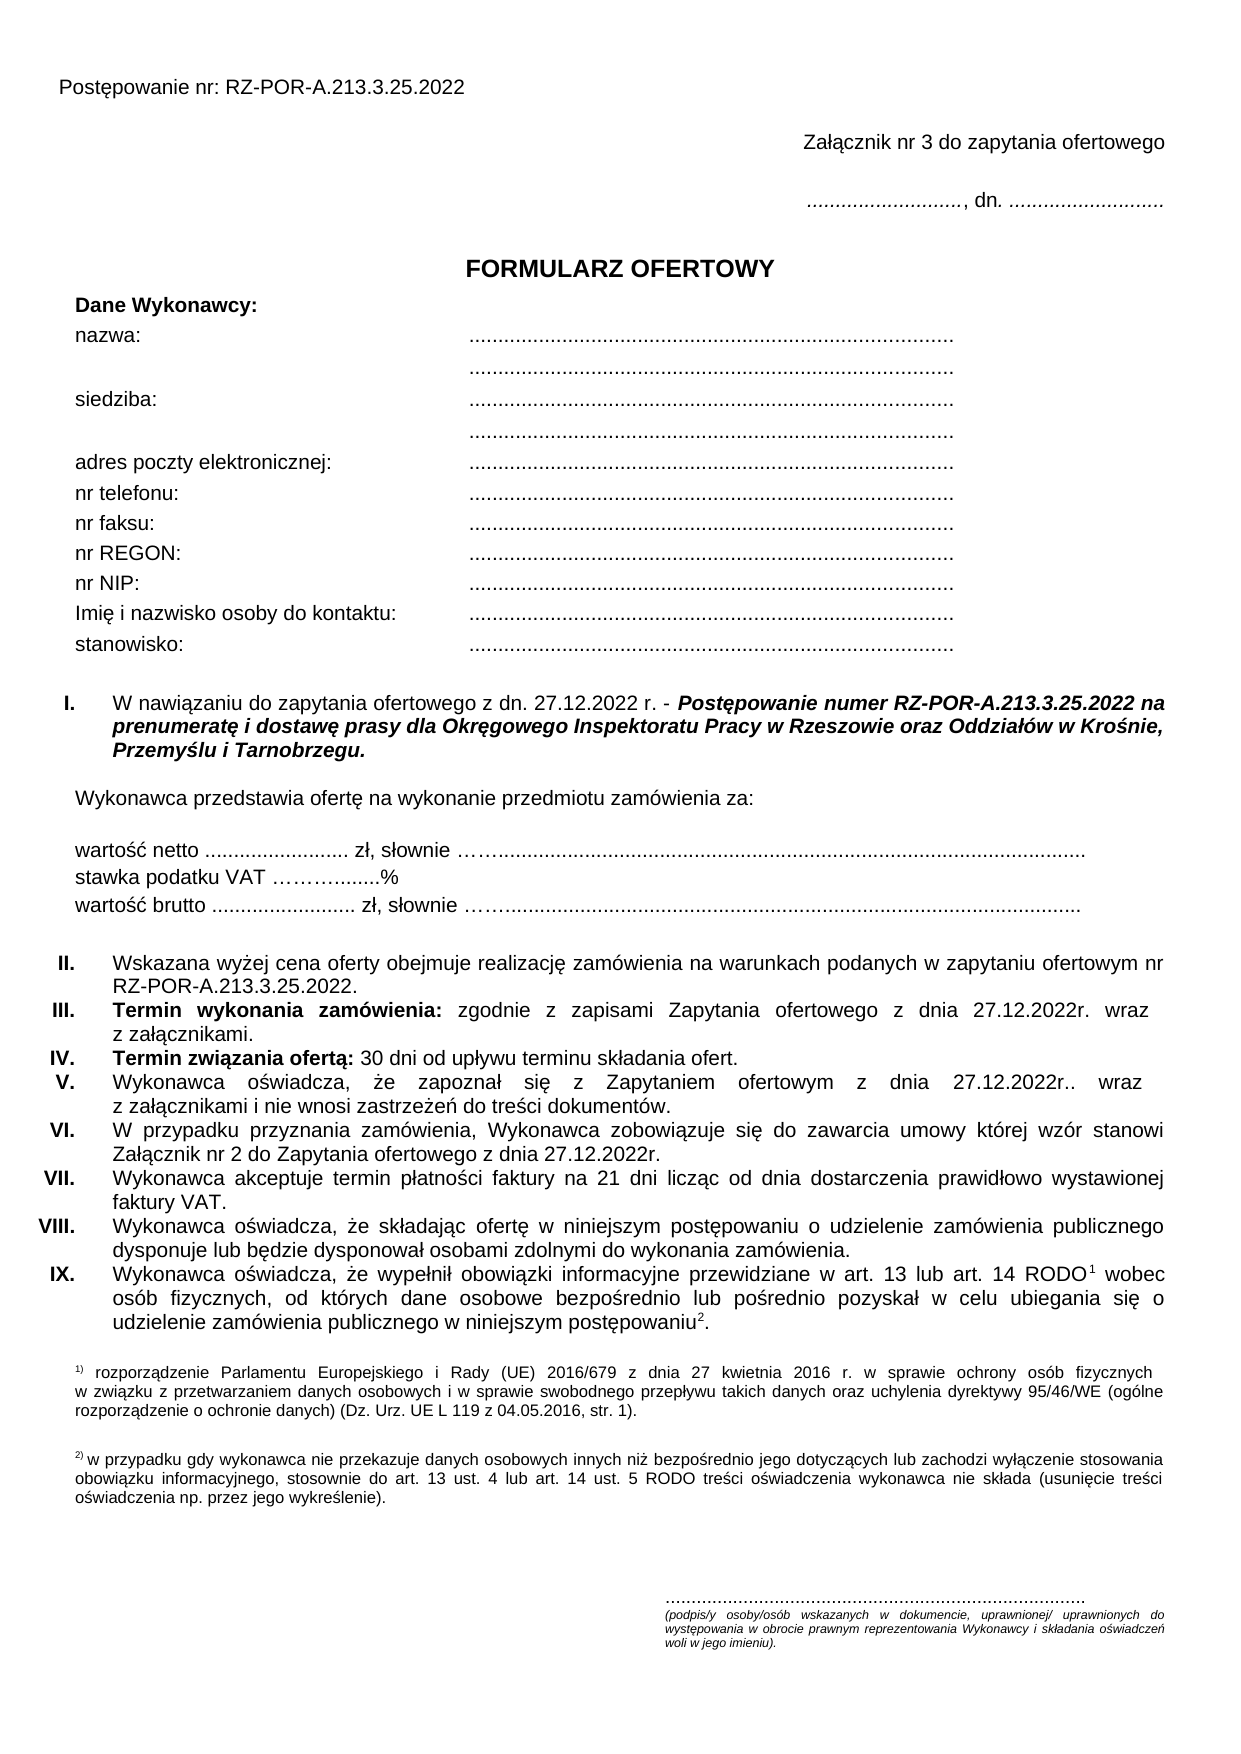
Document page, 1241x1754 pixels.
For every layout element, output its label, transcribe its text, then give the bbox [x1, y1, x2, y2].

list Wykonawca akceptuje termin płatności faktury na 21 dni licząc od dnia dostarczenia prawidłowo wystawionej faktury VAT. [75, 1166, 1165, 1214]
text ................................................................................. [591, 1586, 1165, 1607]
text Wykonawca przedstawia ofertę na wykonanie przedmiotu zamówienia za: [75, 786, 1165, 810]
list Wykonawca oświadcza, że składając ofertę w niniejszym postępowaniu o udzielenie zamówienia publicznego dysponuje lub będzie dysponował osobami zdolnymi do wykonania zamówienia. [75, 1214, 1165, 1262]
text stanowisko: [75, 631, 1165, 655]
text nazwa: [75, 323, 1165, 347]
text 1) rozporządzenie Parlamentu Europejskiego i Rady (UE) 2016/679 z dnia 27 kwietnia 2016 r. w sprawie ochrony osób fizycznych w związku z przetwarzaniem danych osobowych i w sprawie swobodnego przepływu takich danych oraz uchylenia dyrektywy 95/46/WE (ogólne rozporządzenie o ochronie danych) (Dz. Urz. UE L 119 z 04.05.2016, str. 1). [75, 1363, 1165, 1420]
list Termin wykonania zamówienia: zgodnie z zapisami Zapytania ofertowego z dnia 27.12.2022r. wraz z załącznikami. [75, 998, 1165, 1046]
text nr NIP: [75, 571, 1165, 595]
text Załącznik nr 3 do zapytania ofertowego [59, 130, 1165, 154]
list Wykonawca oświadcza, że wypełnił obowiązki informacyjne przewidziane w art. 13 lub art. 14 RODO1 wobec osób fizycznych, od których dane osobowe bezpośrednio lub pośrednio pozyskał w celu ubiegania się o udzielenie zamówienia publicznego w niniejszym postępowaniu2. [75, 1262, 1165, 1334]
text wartość brutto ......................... zł, słownie …….................................................................................................... [75, 893, 1165, 917]
text (podpis/y osoby/osób wskazanych w dokumencie, uprawnionej/ uprawnionych do występowania w obrocie prawnym reprezentowania Wykonawcy i składania oświadczeń woli w jego imieniu). [665, 1607, 1165, 1651]
list Wykonawca oświadcza, że zapoznał się z Zapytaniem ofertowym z dnia 27.12.2022r.. wraz z załącznikami i nie wnosi zastrzeżeń do treści dokumentów. [75, 1070, 1165, 1118]
text 2) w przypadku gdy wykonawca nie przekazuje danych osobowych innych niż bezpośrednio jego dotyczących lub zachodzi wyłączenie stosowania obowiązku informacyjnego, stosownie do art. 13 ust. 4 lub art. 14 ust. 5 RODO treści oświadczenia wykonawca nie składa (usunięcie treści oświadczenia np. przez jego wykreślenie). [75, 1449, 1165, 1507]
text FORMULARZ OFERTOWY [75, 254, 1165, 283]
list Wskazana wyżej cena oferty obejmuje realizację zamówienia na warunkach podanych w zapytaniu ofertowym nr RZ-POR-A.213.3.25.2022. [75, 950, 1165, 998]
text siedziba: [75, 387, 1165, 411]
list Termin związania ofertą: 30 dni od upływu terminu składania ofert. [75, 1046, 1165, 1070]
text nr telefonu: [75, 480, 1165, 504]
text wartość netto ......................... zł, słownie ……...................................................................................................... [75, 838, 1165, 862]
text Imię i nazwisko osoby do kontaktu: [75, 601, 1165, 625]
text ..........................., dn. ........................... [75, 188, 1165, 212]
text Dane Wykonawcy: [75, 293, 1165, 317]
text nr REGON: [75, 541, 1165, 565]
text nr faksu: [75, 511, 1165, 534]
text stawka podatku VAT ………........% [75, 865, 1165, 889]
text adres poczty elektronicznej: [75, 450, 1165, 474]
text Postępowanie nr: RZ-POR-A.213.3.25.2022 [59, 75, 1165, 99]
list W nawiązaniu do zapytania ofertowego z dn. 27.12.2022 r. - Postępowanie numer RZ-POR-A.213.3.25.2022 na prenumeratę i dostawę prasy dla Okręgowego Inspektoratu Pracy w Rzeszowie oraz Oddziałów w Krośnie, Przemyślu i Tarnobrzegu. [75, 690, 1165, 762]
list W przypadku przyznania zamówienia, Wykonawca zobowiązuje się do zawarcia umowy której wzór stanowi Załącznik nr 2 do Zapytania ofertowego z dnia 27.12.2022r. [75, 1118, 1165, 1166]
